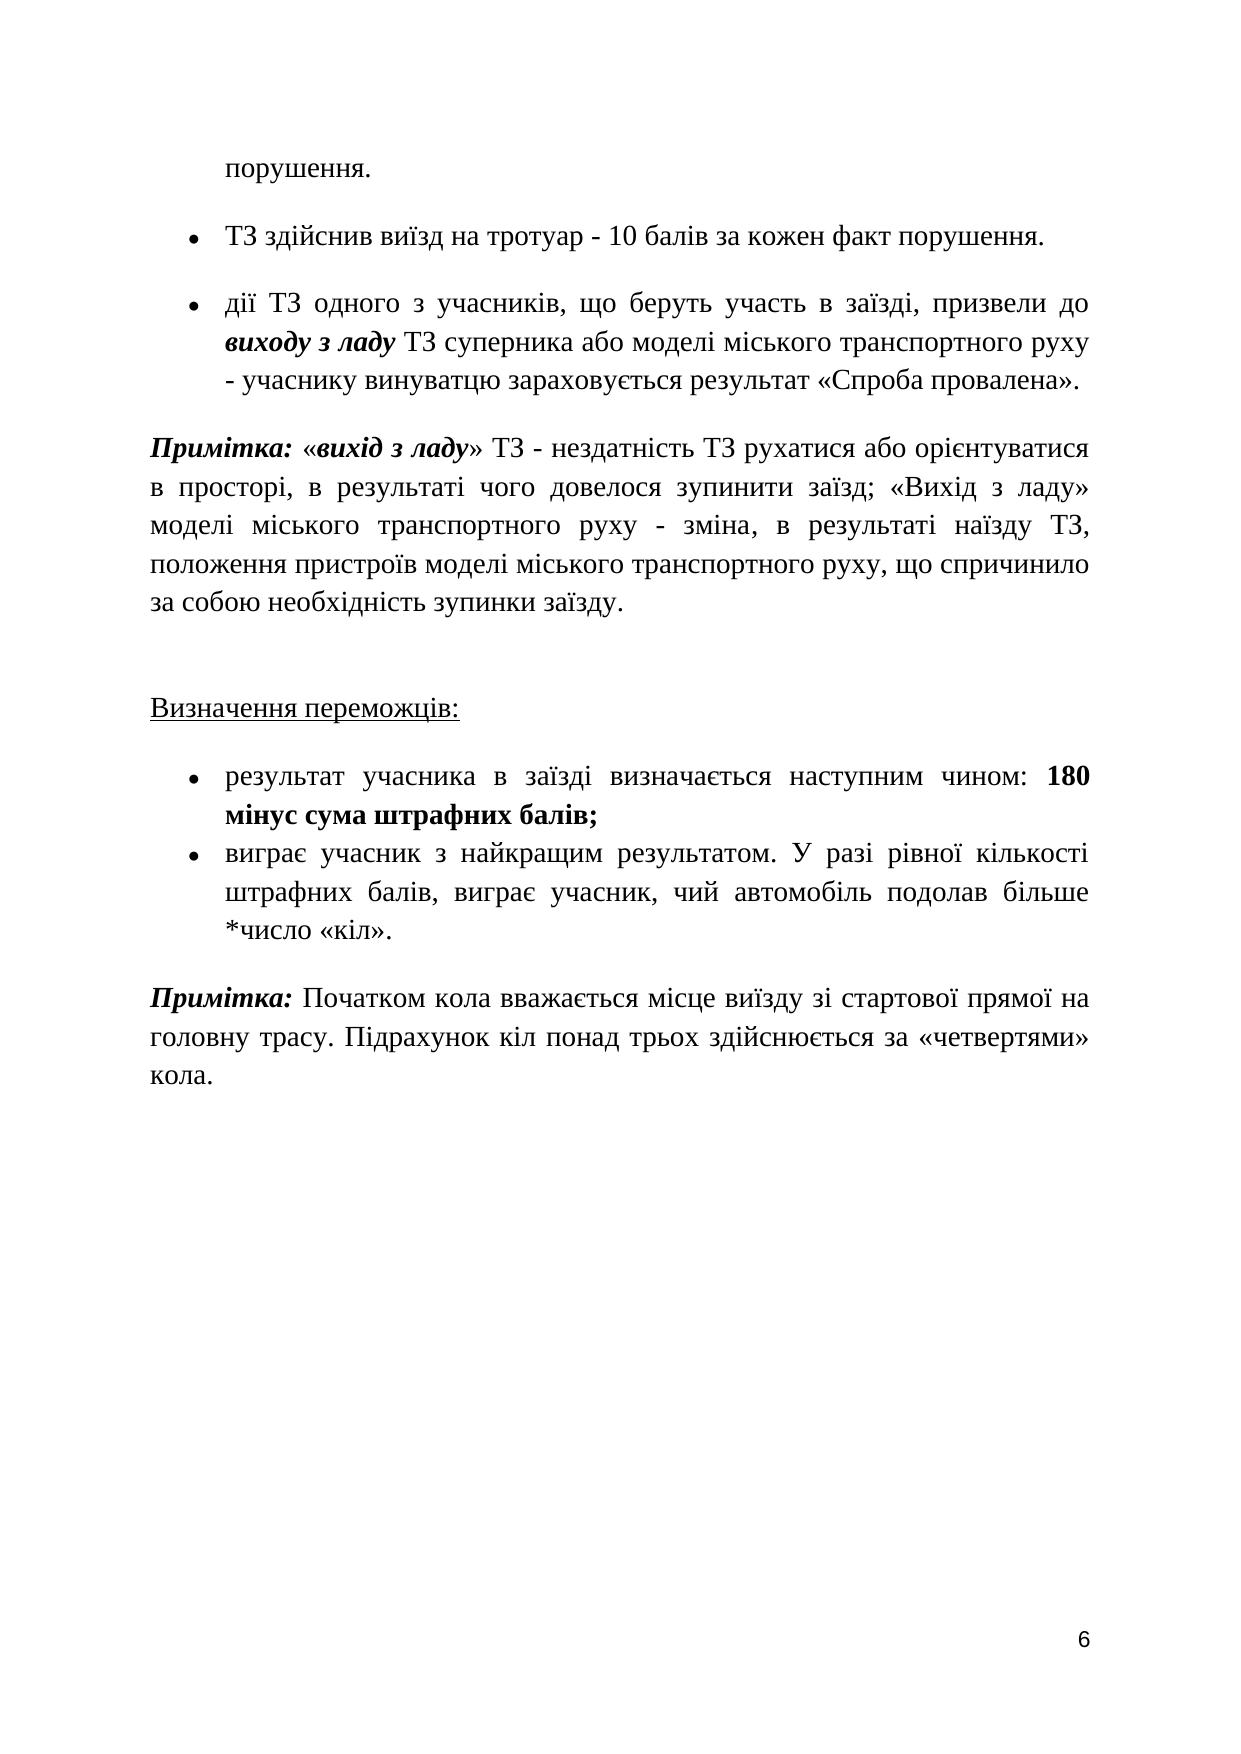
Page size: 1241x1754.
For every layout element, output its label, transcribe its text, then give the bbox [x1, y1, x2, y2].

text Примітка: Початком кола вважається місце виїзду зі стартової прямої на головну трасу. Підрахунок кіл понад трьох здійснюється за «четвертями» кола. [150, 980, 1090, 1091]
list виграє учасник з найкращим результатом. У разі рівної кількості штрафних балів, виграє учасник, чий автомобіль подолав більше *число «кіл». [187, 835, 1090, 946]
text Примітка: «вихід з ладу» ТЗ - нездатність ТЗ рухатися або орієнтуватися в просторі, в результаті чого довелося зупинити заїзд; «Вихід з ладу» моделі міського транспортного руху - зміна, в результаті наїзду ТЗ, положення пристроїв моделі міського транспортного руху, що спричинило за собою необхідність зупинки заїзду. [150, 430, 1090, 618]
text Визначення переможців: [150, 691, 1090, 724]
list ТЗ здійснив виїзд на тротуар - 10 балів за кожен факт порушення. [187, 218, 1090, 251]
list дії ТЗ одного з учасників, що беруть участь в заїзді, призвели до виходу з ладу ТЗ суперника або моделі міського транспортного руху - учаснику винуватцю зараховується результат «Спроба провалена». [187, 285, 1090, 396]
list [187, 150, 1090, 183]
list результат учасника в заїзді визначається наступним чином: 180 мінус сума штрафних балів; [187, 758, 1090, 830]
